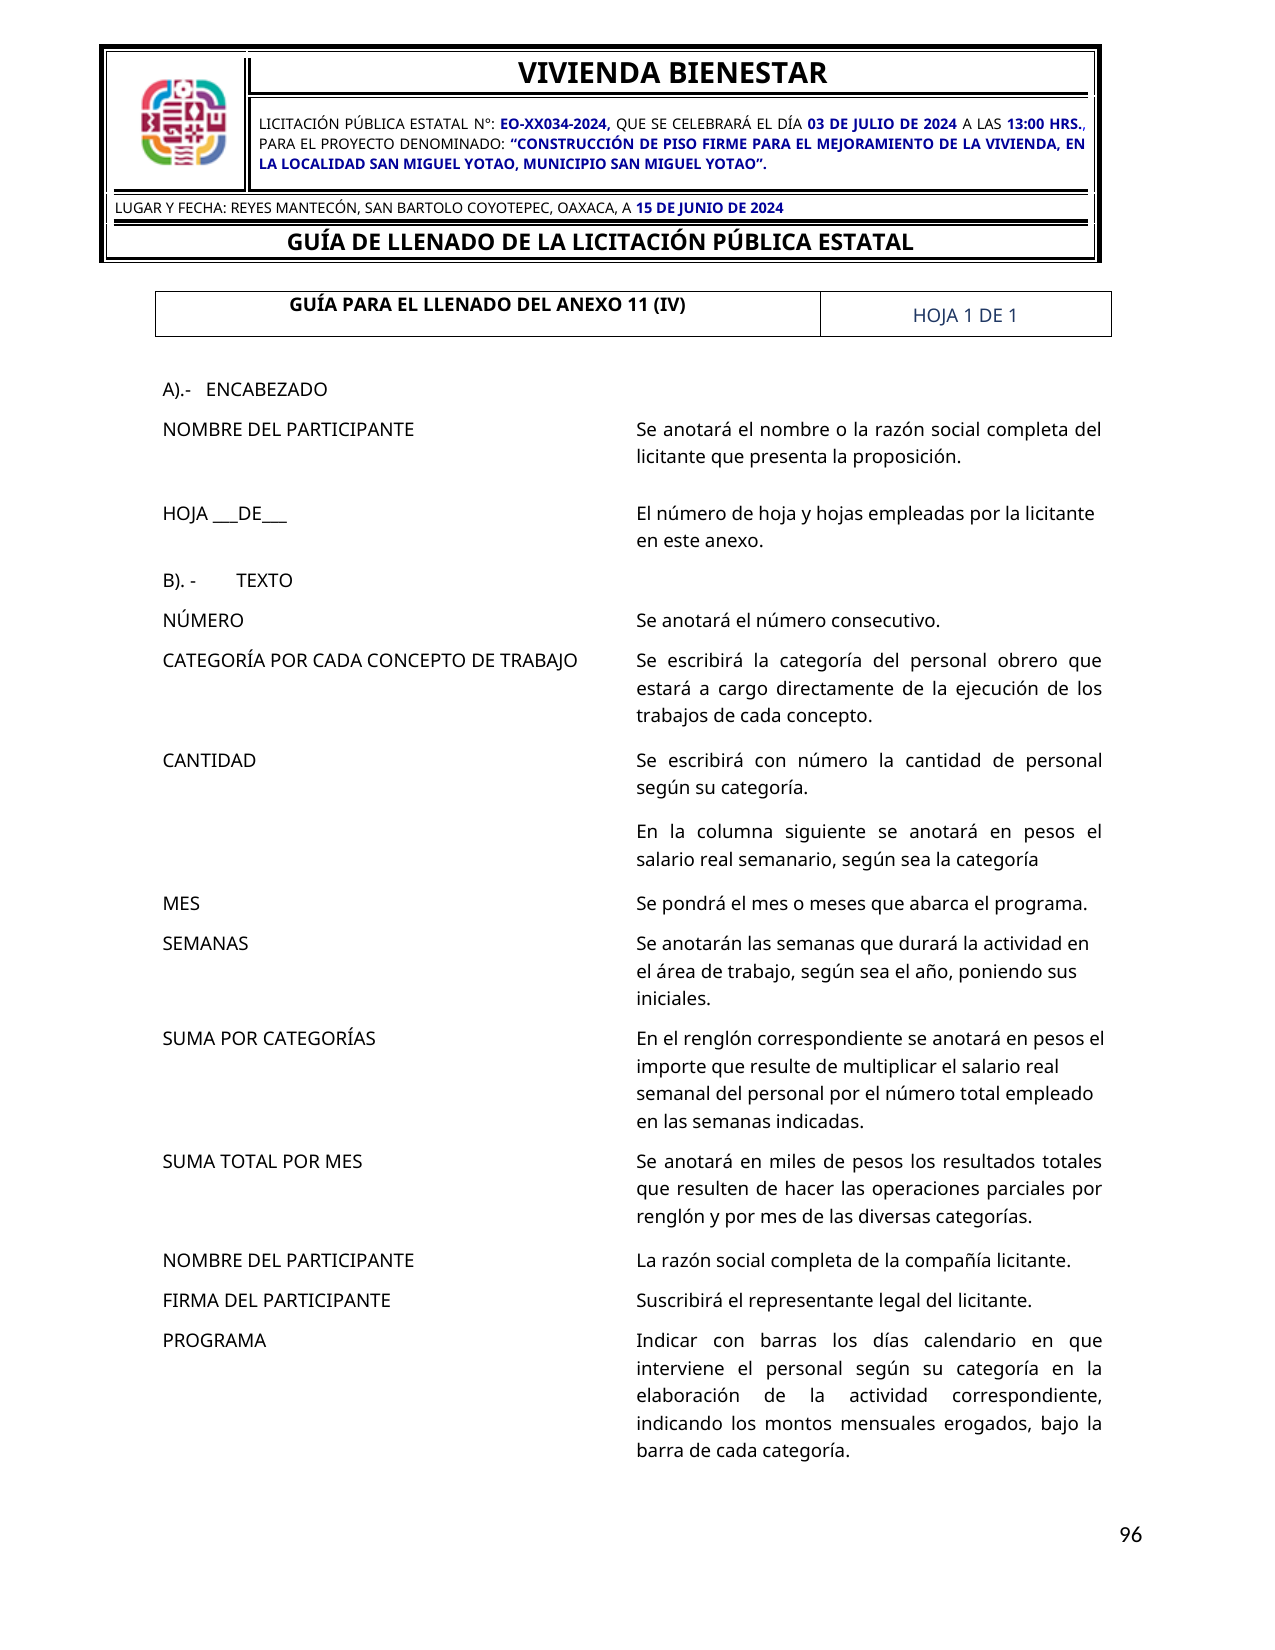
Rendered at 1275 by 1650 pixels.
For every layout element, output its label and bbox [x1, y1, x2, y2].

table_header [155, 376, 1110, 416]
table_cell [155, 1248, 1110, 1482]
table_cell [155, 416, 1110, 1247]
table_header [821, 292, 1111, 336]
picture [130, 71, 237, 171]
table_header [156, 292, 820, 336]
